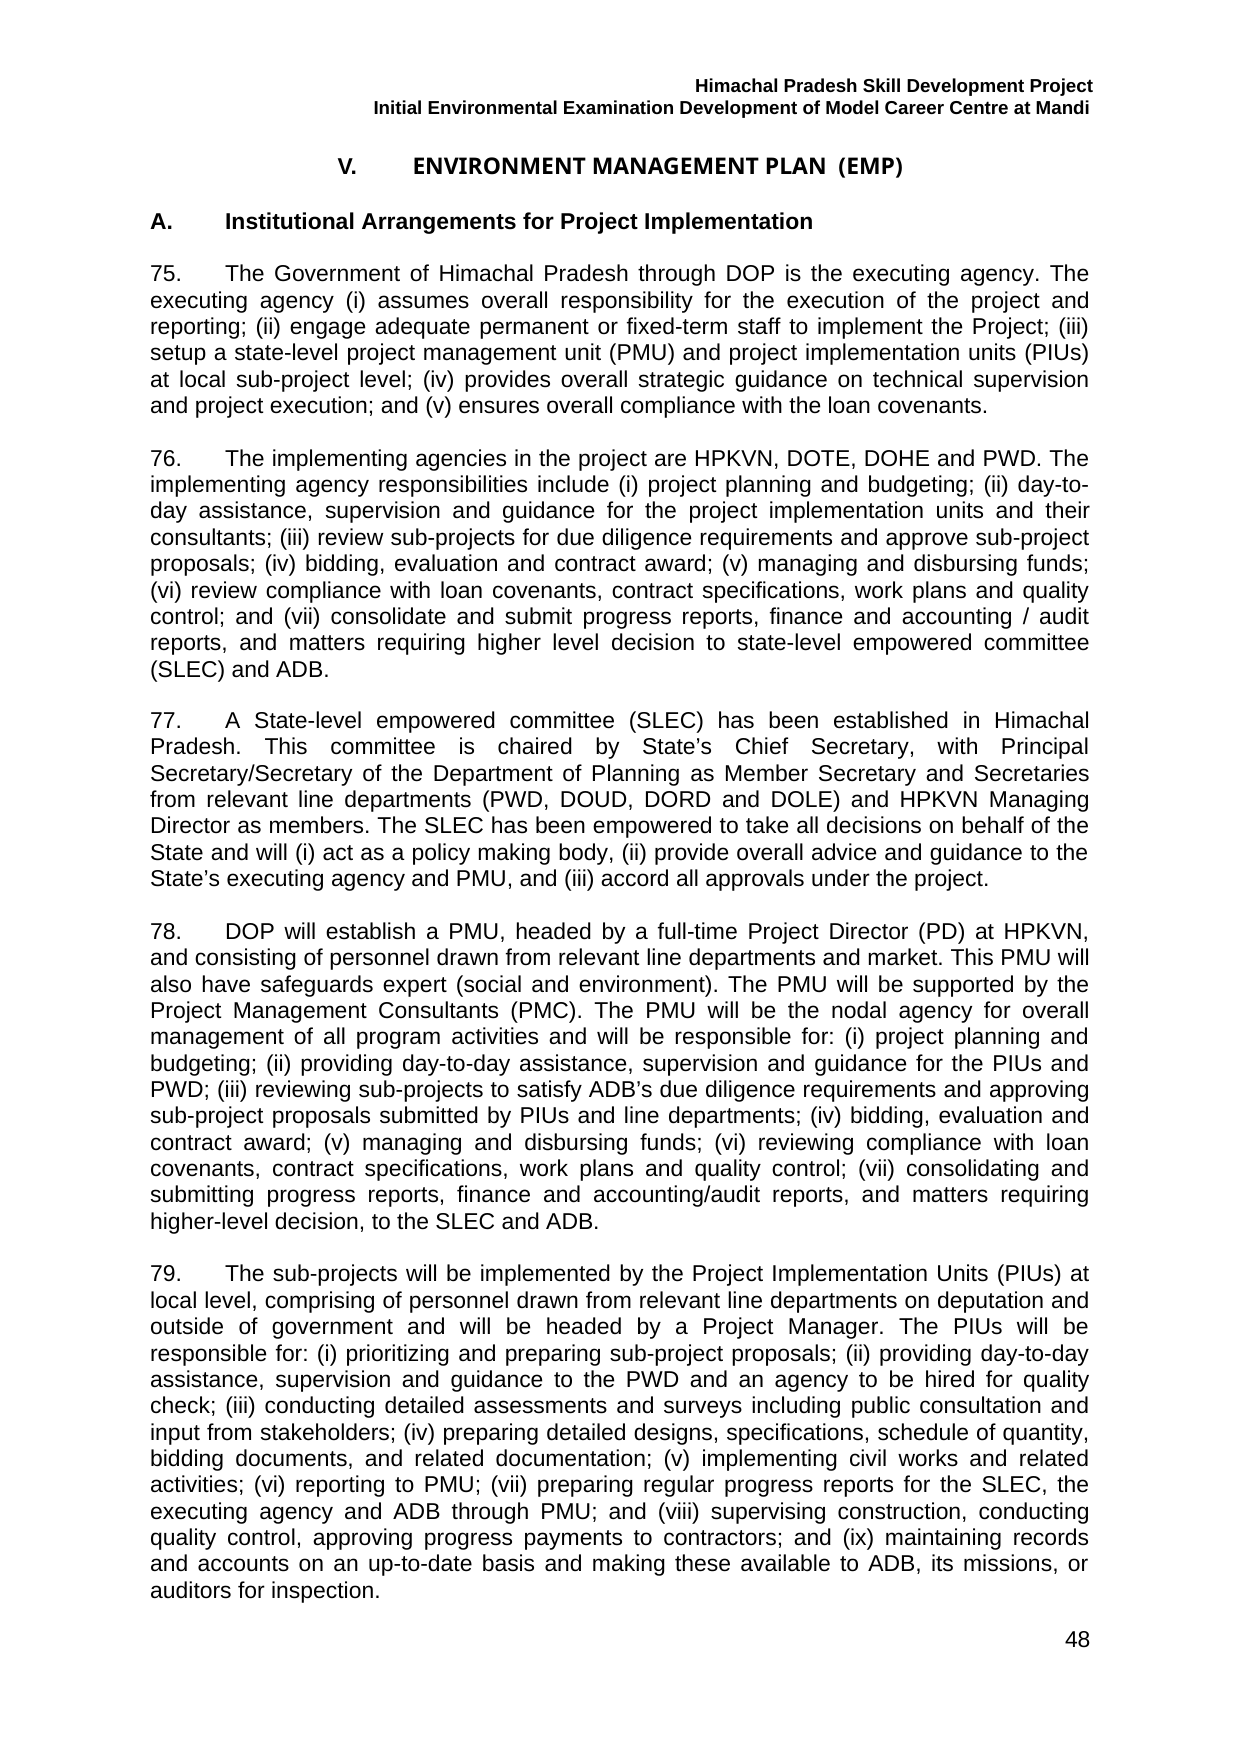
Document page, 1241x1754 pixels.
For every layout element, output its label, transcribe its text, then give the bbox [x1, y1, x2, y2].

list DOP will establish a PMU, headed by a full-time Project Director (PD) at HPKVN, and consisting of personnel drawn from relevant line departments and market. This PMU will also have safeguards expert (social and environment). The PMU will be supported by the Project Management Consultants (PMC). The PMU will be the nodal agency for overall management of all program activities and will be responsible for: (i) project planning and budgeting; (ii) providing day-to-day assistance, supervision and guidance for the PIUs and PWD; (iii) reviewing sub-projects to satisfy ADB’s due diligence requirements and approving sub-project proposals submitted by PIUs and line departments; (iv) bidding, evaluation and contract award; (v) managing and disbursing funds; (vi) reviewing compliance with loan covenants, contract specifications, work plans and quality control; (vii) consolidating and submitting progress reports, finance and accounting/audit reports, and matters requiring higher-level decision, to the SLEC and ADB. [150, 918, 1090, 1234]
list A State-level empowered committee (SLEC) has been established in Himachal Pradesh. This committee is chaired by State’s Chief Secretary, with Principal Secretary/Secretary of the Department of Planning as Member Secretary and Secretaries from relevant line departments (PWD, DOUD, DORD and DOLE) and HPKVN Managing Director as members. The SLEC has been empowered to take all decisions on behalf of the State and will (i) act as a policy making body, (ii) provide overall advice and guidance to the State’s executing agency and PMU, and (iii) accord all approvals under the project. [150, 707, 1090, 891]
list The Government of Himachal Pradesh through DOP is the executing agency. The executing agency (i) assumes overall responsibility for the execution of the project and reporting; (ii) engage adequate permanent or fixed-term staff to implement the Project; (iii) setup a state-level project management unit (PMU) and project implementation units (PIUs) at local sub-project level; (iv) provides overall strategic guidance on technical supervision and project execution; and (v) ensures overall compliance with the loan covenants. [150, 260, 1090, 418]
list The sub-projects will be implemented by the Project Implementation Units (PIUs) at local level, comprising of personnel drawn from relevant line departments on deputation and outside of government and will be headed by a Project Manager. The PIUs will be responsible for: (i) prioritizing and preparing sub-project proposals; (ii) providing day-to-day assistance, supervision and guidance to the PWD and an agency to be hired for quality check; (iii) conducting detailed assessments and surveys including public consultation and input from stakeholders; (iv) preparing detailed designs, specifications, schedule of quantity, bidding documents, and related documentation; (v) implementing civil works and related activities; (vi) reporting to PMU; (vii) preparing regular progress reports for the SLEC, the executing agency and ADB through PMU; and (viii) supervising construction, conducting quality control, approving progress payments to contractors; and (ix) maintaining records and accounts on an up-to-date basis and making these available to ADB, its missions, or auditors for inspection. [150, 1260, 1090, 1603]
subtitle ENVIRONMENT MANAGEMENT PLAN (EMP) [150, 150, 1090, 181]
list The implementing agencies in the project are HPKVN, DOTE, DOHE and PWD. The implementing agency responsibilities include (i) project planning and budgeting; (ii) day-to-day assistance, supervision and guidance for the project implementation units and their consultants; (iii) review sub-projects for due diligence requirements and approve sub-project proposals; (iv) bidding, evaluation and contract award; (v) managing and disbursing funds; (vi) review compliance with loan covenants, contract specifications, work plans and quality control; and (vii) consolidate and submit progress reports, finance and accounting / audit reports, and matters requiring higher level decision to state-level empowered committee (SLEC) and ADB. [150, 445, 1090, 682]
subtitle Institutional Arrangements for Project Implementation [150, 208, 1090, 234]
